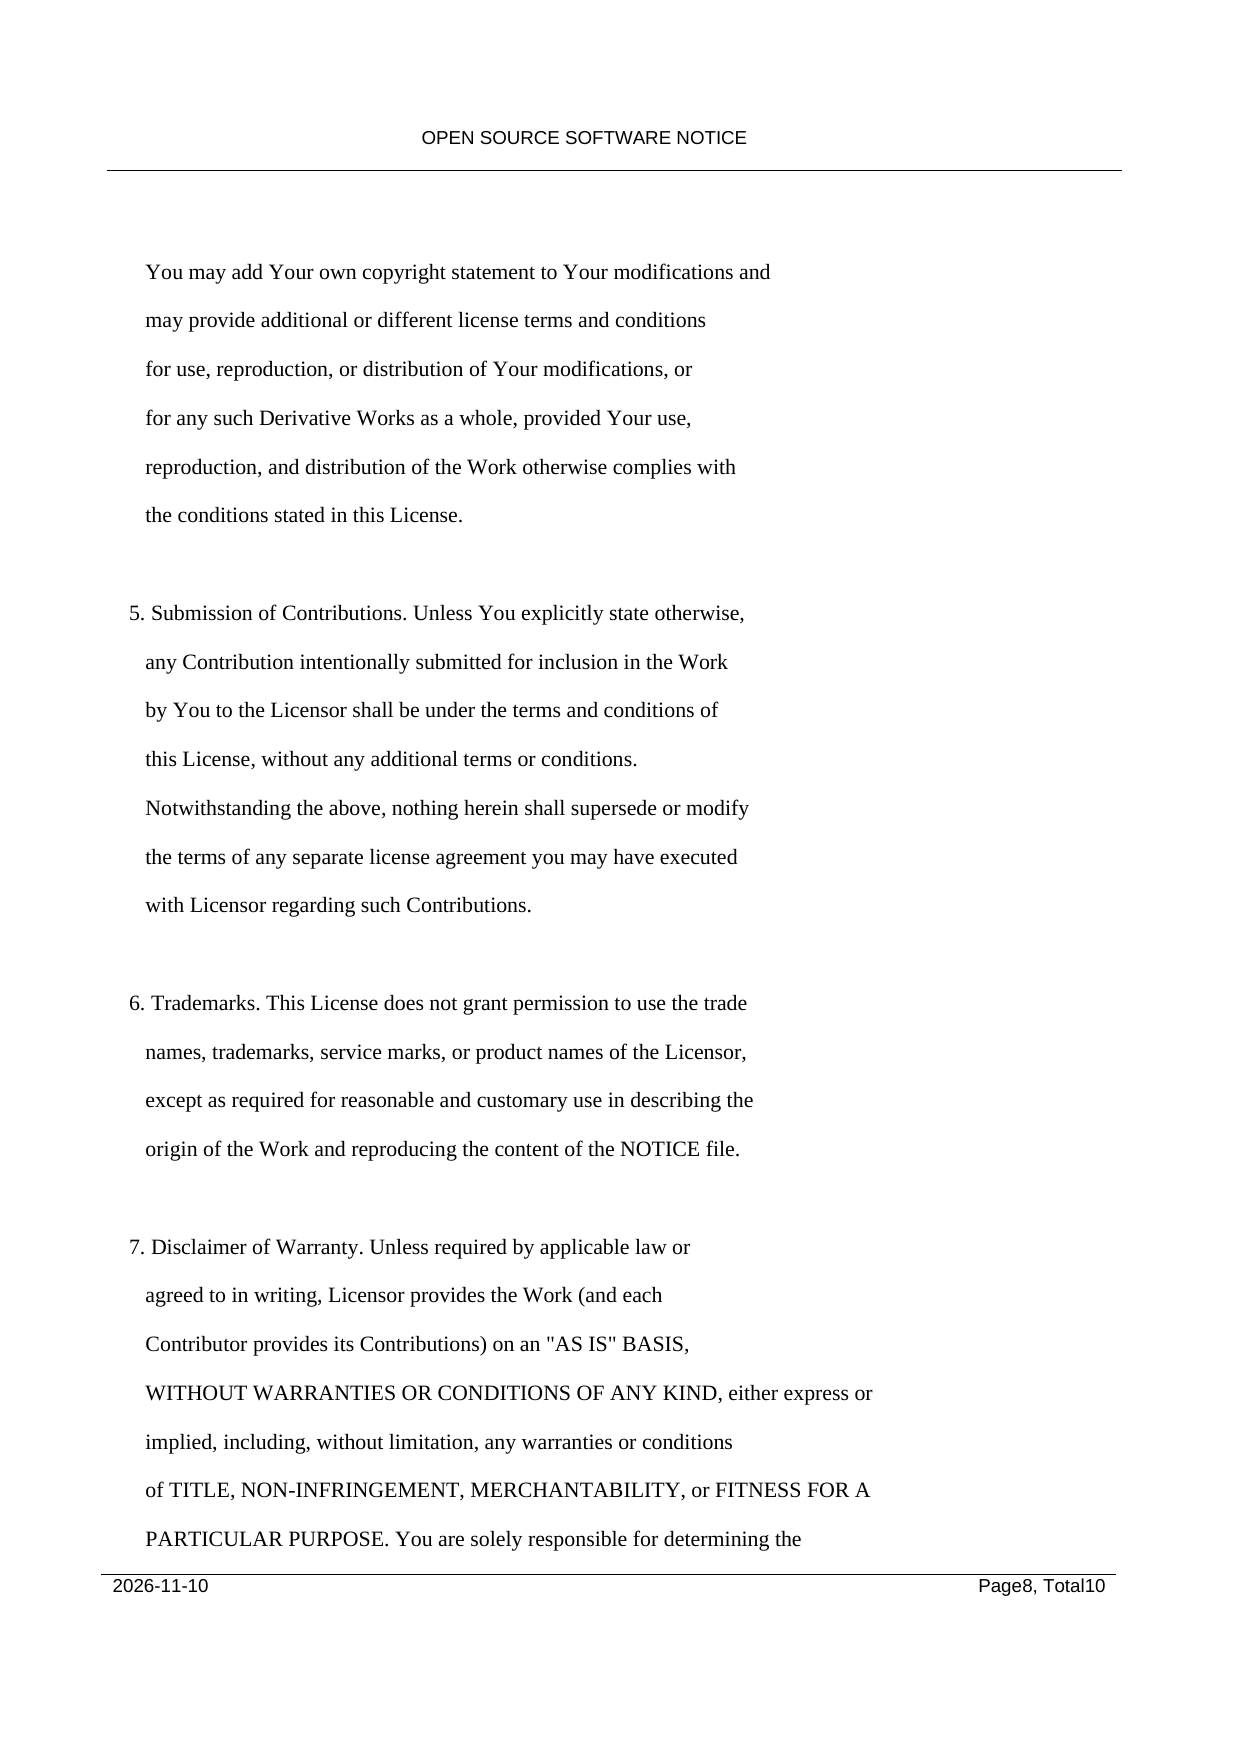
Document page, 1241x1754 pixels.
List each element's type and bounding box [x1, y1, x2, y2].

text [112, 206, 1128, 1555]
